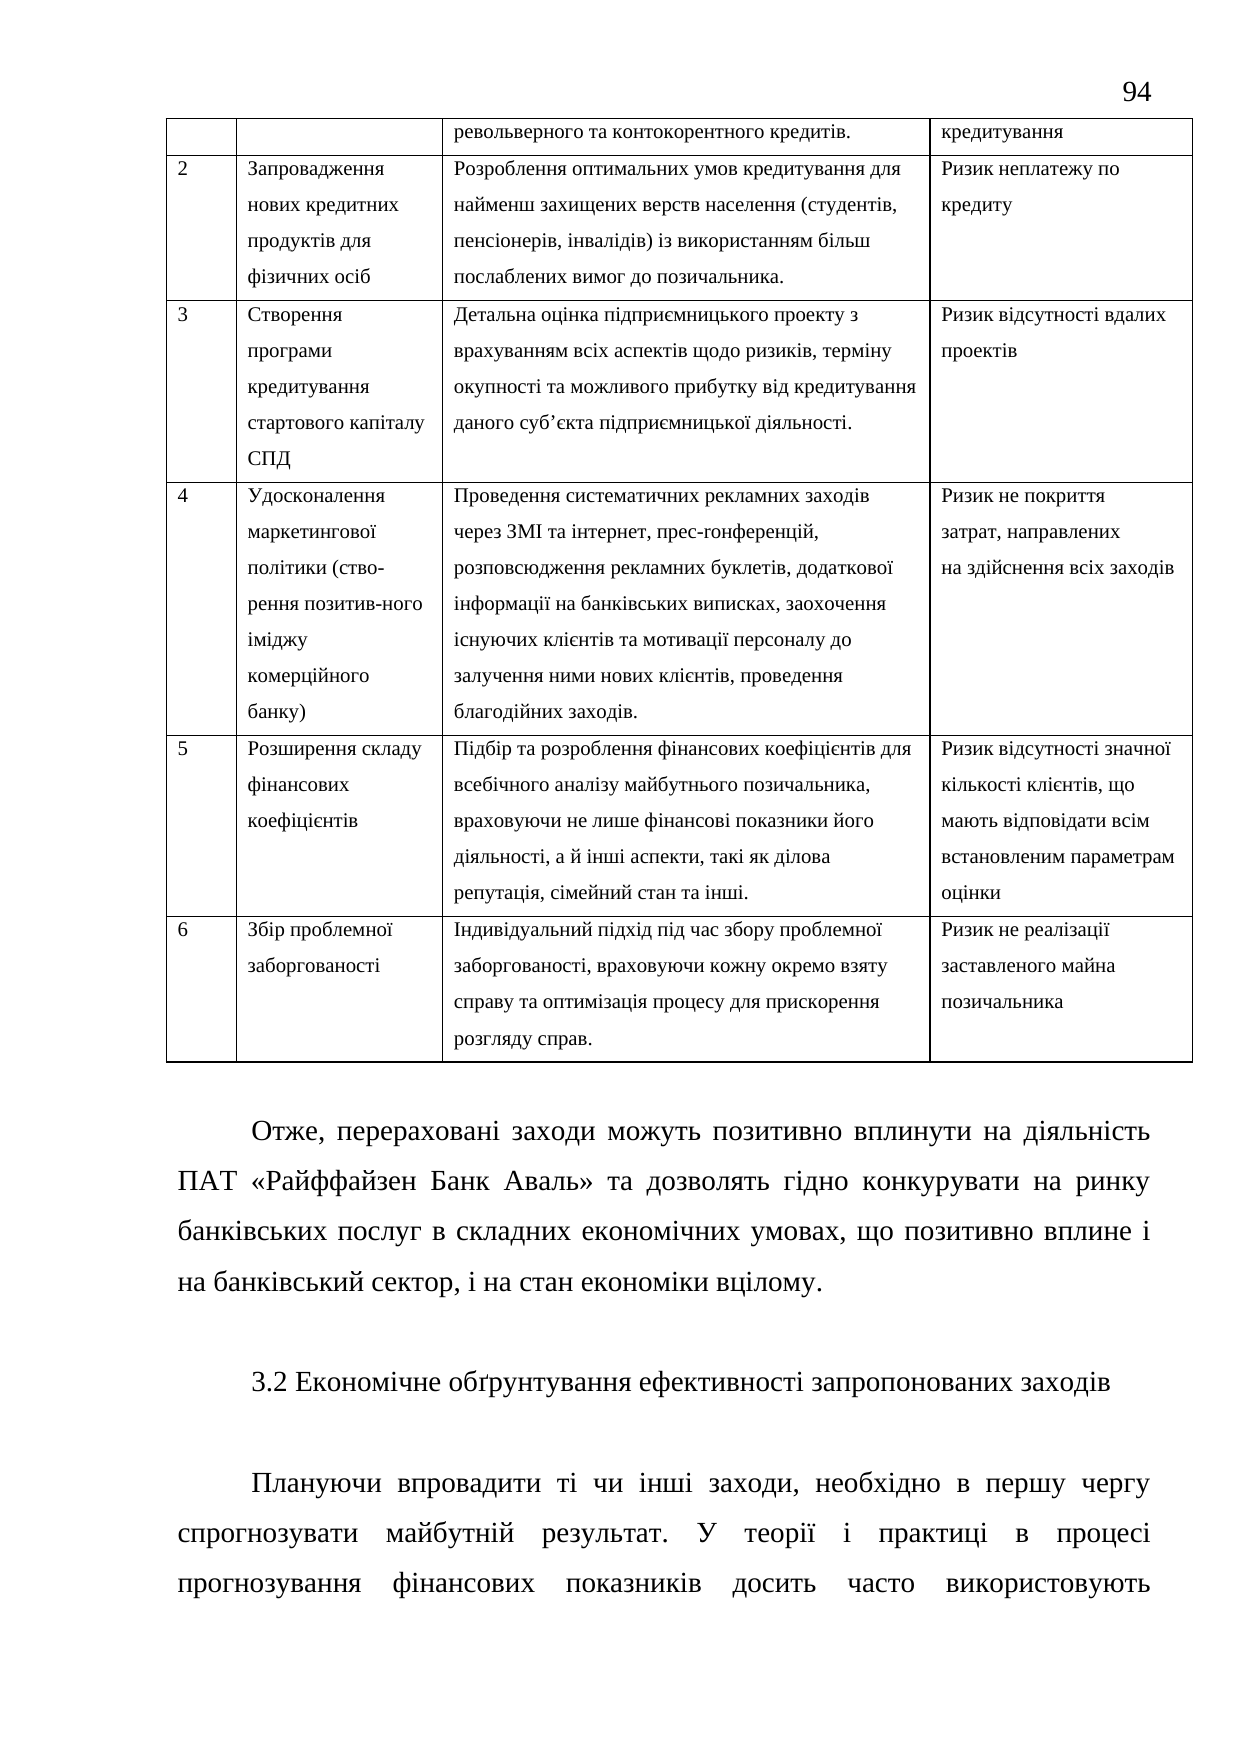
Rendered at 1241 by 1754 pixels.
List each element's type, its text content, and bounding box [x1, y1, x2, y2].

table_cell 4 [167, 483, 236, 735]
table_cell 5 [167, 736, 236, 916]
table_cell Розроблення оптимальних умов кредитування для найменш захищених верств населення (студентів, пенсіонерів, інвалідів) із використанням більш послаблених вимог до позичальника. [443, 156, 929, 300]
table_cell Створення програми кредитування стартового капіталу СПД [237, 301, 442, 482]
table_cell Удосконалення маркетингової політики (ство-рення позитив-ного іміджу комерційного банку) [237, 483, 442, 735]
table_cell Детальна оцінка підприємницького проекту з врахуванням всіх аспектів щодо ризиків, терміну окупності та можливого прибутку від кредитування даного суб’єкта підприємницької діяльності. [443, 301, 929, 482]
text 3.2 Економічне обґрунтування ефективності запропонованих заходів [177, 1364, 1152, 1398]
table_cell Ризик не покриття затрат, направлених на здійснення всіх заходів [931, 483, 1192, 735]
text Отже, перераховані заходи можуть позитивно вплинути на діяльність ПАТ «Райффайзен Банк Аваль» та дозволять гідно конкурувати на ринку банківських послуг в складних економічних умовах, що позитивно вплине і на банківський сектор, і на стан економіки вцілому. [177, 1113, 1152, 1297]
table_cell Збір проблемної заборгованості [237, 917, 442, 1061]
table_cell Ризик неплатежу по кредиту [931, 156, 1192, 300]
table_cell Проведення систематичних рекламних заходів через ЗМІ та інтернет, прес-rонференцій, розповсюдження рекламних буклетів, додаткової інформації на банківських виписках, заохочення існуючих клієнтів та мотивації персоналу до залучення ними нових клієнтів, проведення благодійних заходів. [443, 483, 929, 735]
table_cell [237, 119, 442, 155]
table_cell 2 [167, 156, 236, 300]
table_cell Розширення складу фінансових коефіцієнтів [237, 736, 442, 916]
table_cell 1 [167, 119, 236, 155]
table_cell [443, 119, 929, 155]
table_cell Ризик відсутності вдалих проектів [931, 301, 1192, 482]
table_cell 3 [167, 301, 236, 482]
table_cell Ризик не реалізації заставленого майна позичальника [931, 917, 1192, 1061]
table_cell Підбір та розроблення фінансових коефіцієнтів для всебічного аналізу майбутнього позичальника, враховуючи не лише фінансові показники його діяльності, а й інші аспекти, такі як ділова репутація, сімейний стан та інші. [443, 736, 929, 916]
table_cell Ризик відсутності значної кількості клієнтів, що мають відповідати всім встановленим параметрам оцінки [931, 736, 1192, 916]
table_cell 6 [167, 917, 236, 1061]
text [177, 1465, 1152, 1599]
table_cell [931, 119, 1192, 155]
table_cell Індивідуальний підхід під час збору проблемної заборгованості, враховуючи кожну окремо взяту справу та оптимізація процесу для прискорення розгляду справ. [443, 917, 929, 1061]
table_cell Запровадження нових кредитних продуктів для фізичних осіб [237, 156, 442, 300]
